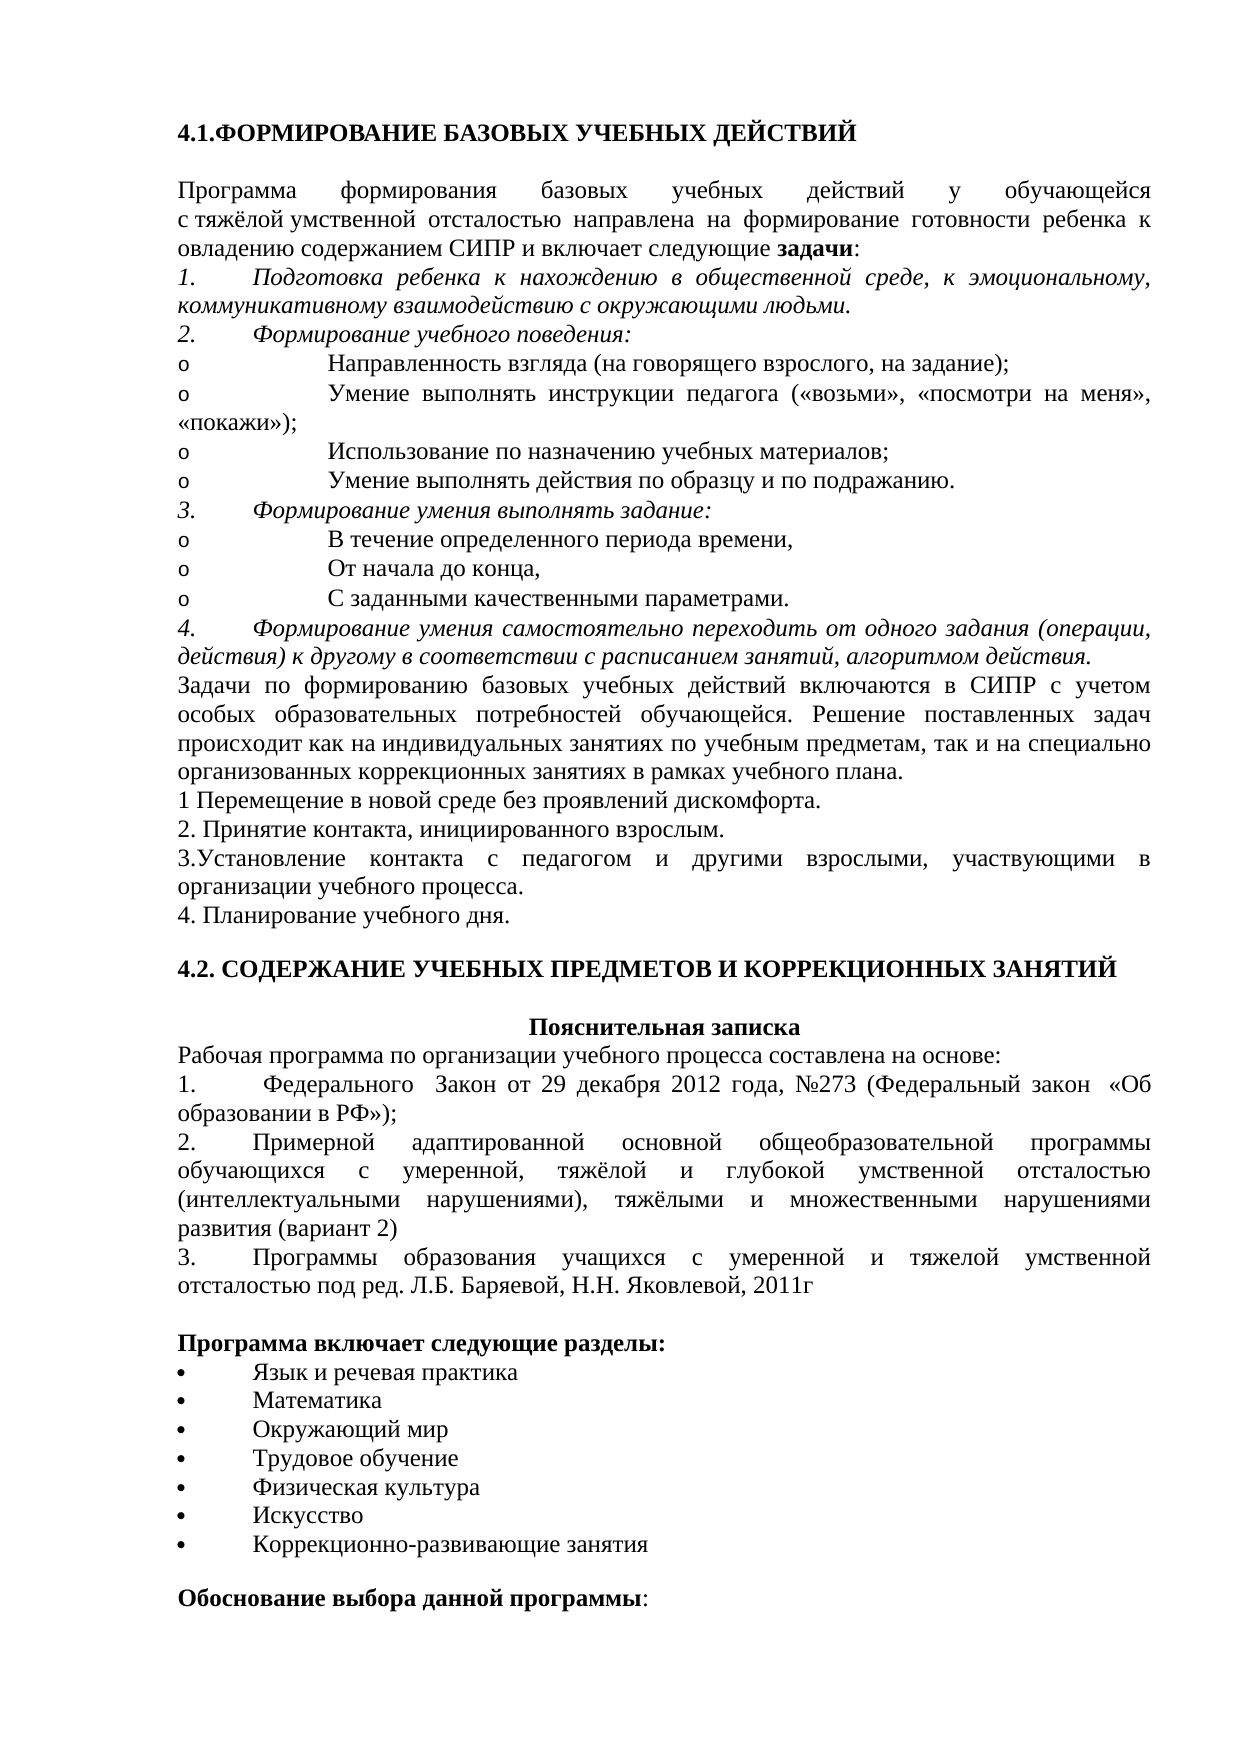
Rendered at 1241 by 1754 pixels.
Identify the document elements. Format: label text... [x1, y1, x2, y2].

text Пояснительная записка [177, 1012, 1152, 1040]
text 2. Принятие контакта, инициированного взрослым. [177, 814, 1152, 843]
list Направленность взгляда (на говорящего взрослого, на задание); [177, 348, 1152, 378]
list Федерального Закон от 29 декабря 2012 года, №273 (Федеральный закон «Об образовании в РФ»); [177, 1069, 1152, 1127]
text Программа включает следующие разделы: [177, 1328, 1152, 1357]
list Формирование умения выполнять задание: [177, 495, 1152, 524]
list Формирование учебного поведения: [177, 319, 1152, 348]
text 1 Перемещение в новой среде без проявлений дискомфорта. [177, 785, 1152, 814]
list От начала до конца, [177, 553, 1152, 583]
list Использование по назначению учебных материалов; [177, 436, 1152, 466]
list Умение выполнять действия по образцу и по подражанию. [177, 466, 1152, 495]
text Обоснование выбора данной программы: [177, 1583, 1152, 1612]
list Программы образования учащихся с умеренной и тяжелой умственной отсталостью под ред. Л.Б. Баряевой, Н.Н. Яковлевой, 2011г [177, 1242, 1152, 1299]
list Искусство [177, 1500, 1152, 1529]
list Трудовое обучение [177, 1443, 1152, 1472]
list Язык и речевая практика [177, 1357, 1152, 1385]
list В течение определенного периода времени, [177, 524, 1152, 553]
list Коррекционно-развивающие занятия [177, 1529, 1152, 1558]
text 4.1.ФОРМИРОВАНИЕ БАЗОВЫХ УЧЕБНЫХ ДЕЙСТВИЙ [177, 118, 1152, 147]
list Формирование умения самостоятельно переходить от одного задания (операции, действия) к другому в соответствии с расписанием занятий, алгоритмом действия. [177, 613, 1152, 670]
text Рабочая программа по организации учебного процесса составлена на основе: [177, 1040, 1152, 1069]
list Подготовка ребенка к нахождению в общественной среде, к эмоциональному, коммуникативному взаимодействию с окружающими людьми. [177, 262, 1152, 319]
list Окружающий мир [177, 1414, 1152, 1443]
list С заданными качественными параметрами. [177, 583, 1152, 613]
list Физическая культура [177, 1472, 1152, 1500]
text Задачи по формированию базовых учебных действий включаются в СИПР с учетом особых образовательных потребностей обучающейся. Решение поставленных задач происходит как на индивидуальных занятиях по учебным предметам, так и на специально организованных коррекционных занятиях в рамках учебного плана. [177, 670, 1152, 785]
text Программа формирования базовых учебных действий у обучающейся с тяжёлой умственной отсталостью направлена на формирование готовности ребенка к овладению содержанием СИПР и включает следующие задачи: [177, 176, 1152, 262]
list Умение выполнять инструкции педагога («возьми», «посмотри на меня», «покажи»); [177, 378, 1152, 436]
list Примерной адаптированной основной общеобразовательной программы обучающихся с умеренной, тяжёлой и глубокой умственной отсталостью (интеллектуальными нарушениями), тяжёлыми и множественными нарушениями развития (вариант 2) [177, 1127, 1152, 1242]
text 3.Установление контакта с педагогом и другими взрослыми, участвующими в организации учебного процесса. [177, 843, 1152, 900]
text 4.2. СОДЕРЖАНИЕ УЧЕБНЫХ ПРЕДМЕТОВ И КОРРЕКЦИОННЫХ ЗАНЯТИЙ [177, 954, 1152, 983]
list Математика [177, 1385, 1152, 1414]
text 4. Планирование учебного дня. [177, 900, 1152, 929]
